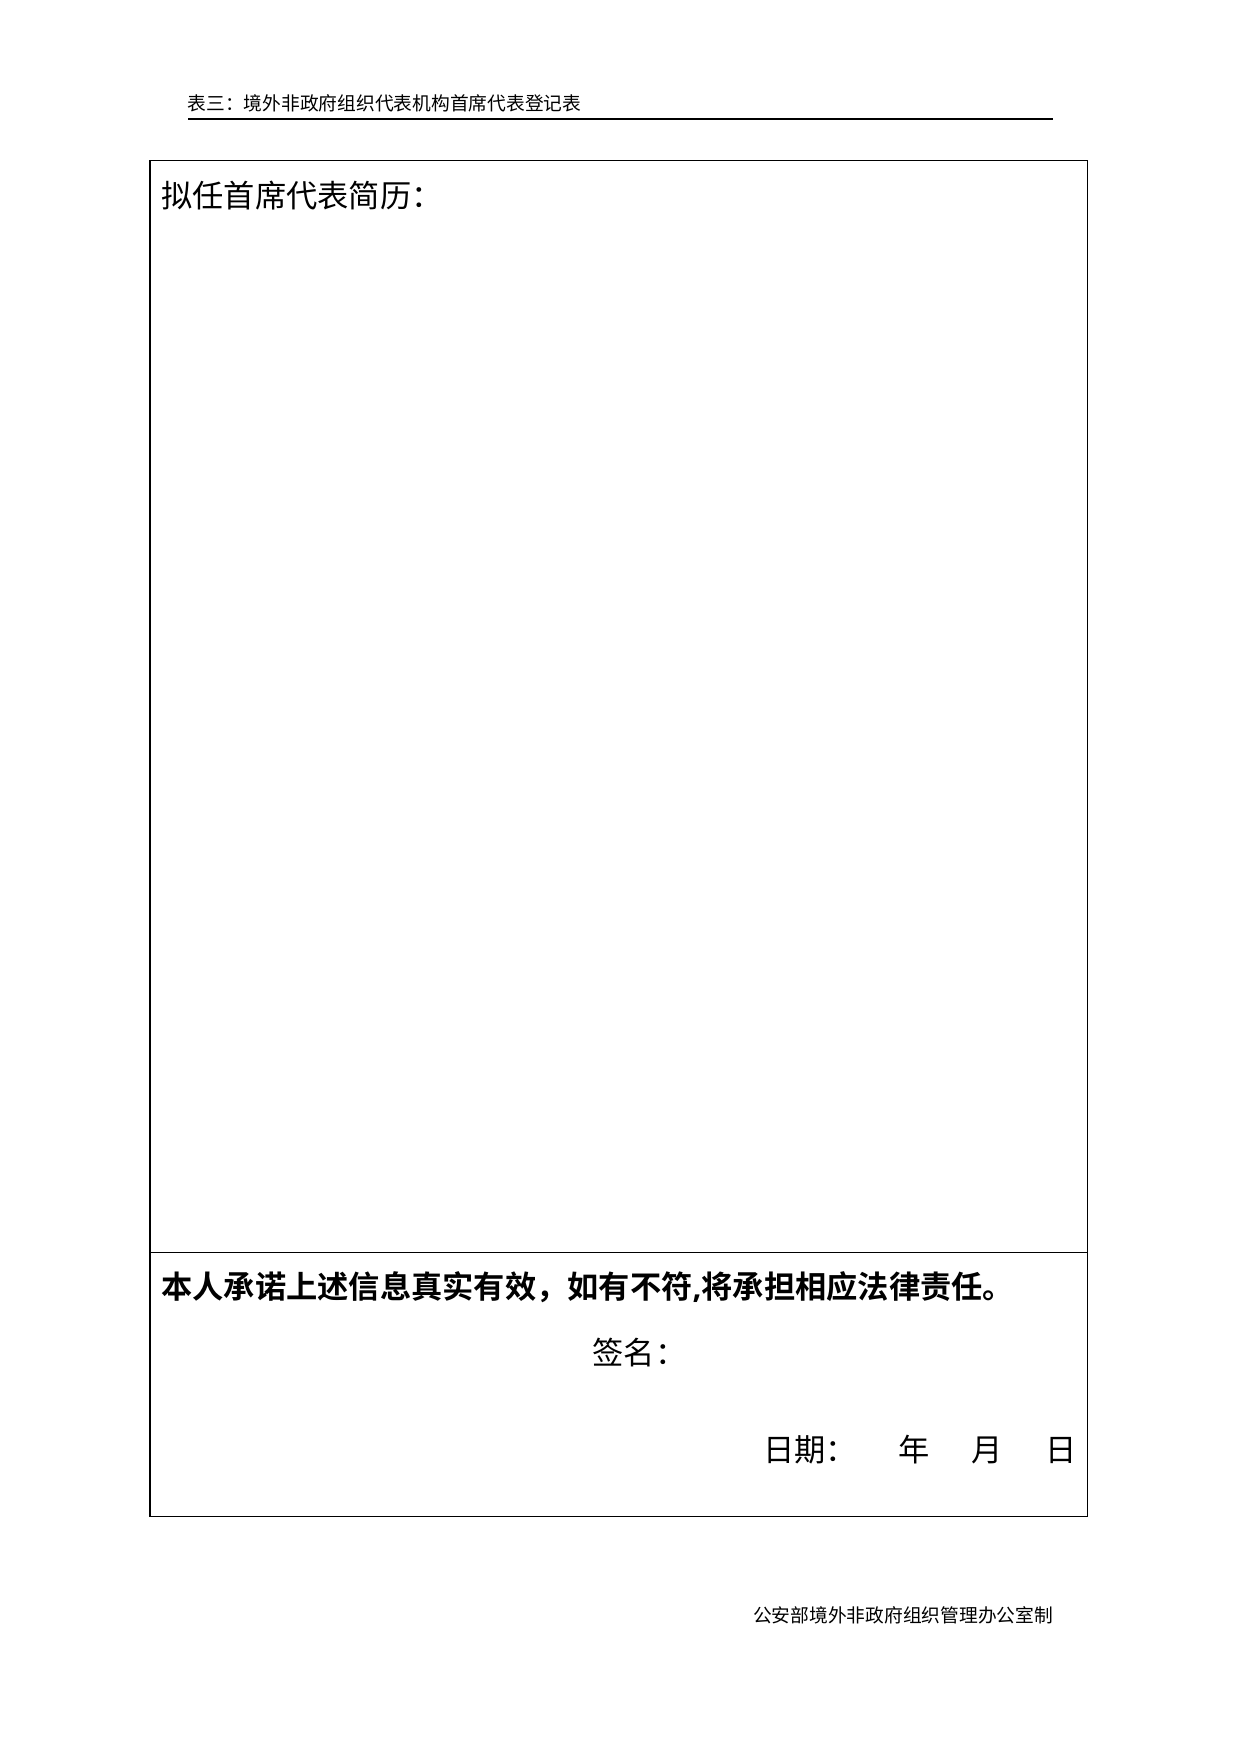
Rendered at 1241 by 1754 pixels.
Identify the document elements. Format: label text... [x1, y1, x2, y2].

table_cell 拟任首席代表简历： [151, 161, 1087, 1252]
table_cell 本人承诺上述信息真实有效，如有不符,将承担相应法律责任。 签名： 日期： 年 月 日 [151, 1253, 1087, 1516]
